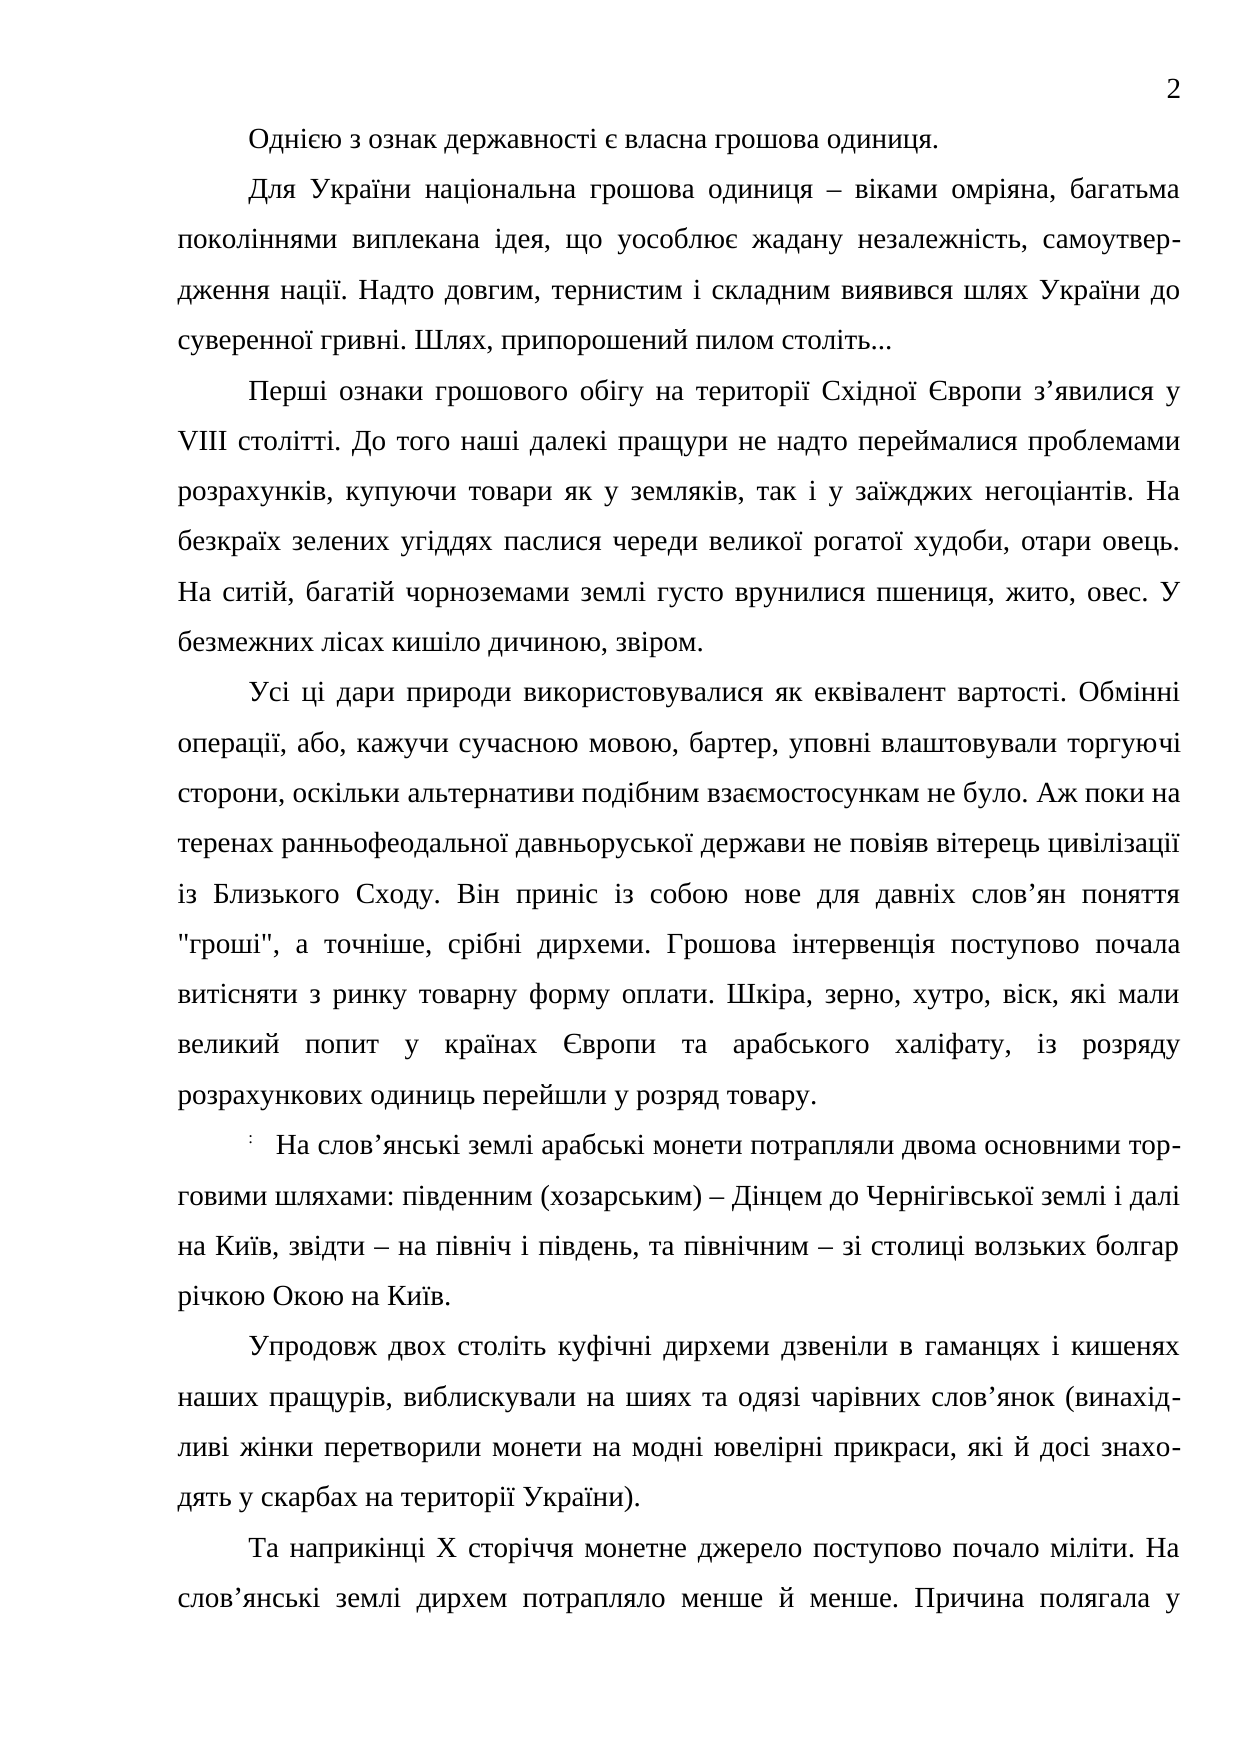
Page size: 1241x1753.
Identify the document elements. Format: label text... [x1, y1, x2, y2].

text Упродовж двох століть куфічні дирхеми дзвеніли в гаманцях і кишенях наших пращурів, виблискували на шиях та одязі чарівних слов’янок (винахідливі жінки перетворили монети на модні ювелірні прикраси, які й досі знаходять у скарбах на території України). [177, 1328, 1181, 1513]
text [177, 1530, 1181, 1614]
text Для України національна грошова одиниця – віками омріяна, багатьма поколіннями виплекана ідея, що уособлює жадану незалежність, самоутвердження нації. Надто довгим, тернистим і складним виявився шлях України до суверенної гривні. Шлях, припорошений пилом століть... [177, 171, 1181, 356]
text Усі ці дари природи використовувалися як еквівалент вартості. Обмінні операції, або, кажучи сучасною мовою, бартер, уповні влаштовували торгуючі сторони, оскільки альтернативи подібним взаємостосункам не було. Аж поки на теренах ранньофеодальної давньоруської держави не повіяв вітерець цивілізації із Близького Сходу. Він приніс із собою нове для давніх слов’ян поняття "гроші", а точніше, срібні дирхеми. Грошова інтервенція поступово почала витісняти з ринку товарну форму оплати. Шкіра, зерно, хутро, віск, які мали великий попит у країнах Європи та арабського халіфату, із розряду розрахункових одиниць перейшли у розряд товару. [177, 674, 1181, 1111]
text Однією з ознак державності є власна грошова одиниця. [177, 121, 1181, 154]
text : На слов’янські землі арабські монети потрапляли двома основними торговими шляхами: південним (хозарським) – Дінцем до Чернігівської землі і далі на Київ, звідти – на північ і південь, та північним – зі столиці волзьких болгар річкою Окою на Київ. [177, 1127, 1181, 1312]
text Перші ознаки грошового обігу на території Східної Європи з’явилися у VIII столітті. До того наші далекі пращури не надто переймалися проблемами розрахунків, купуючи товари як у земляків, так і у заїжджих негоціантів. На безкраїх зелених угіддях паслися череди великої рогатої худоби, отари овець. На ситій, багатій чорноземами землі густо врунилися пшениця, жито, овес. У безмежних лісах кишіло дичиною, звіром. [177, 373, 1181, 658]
